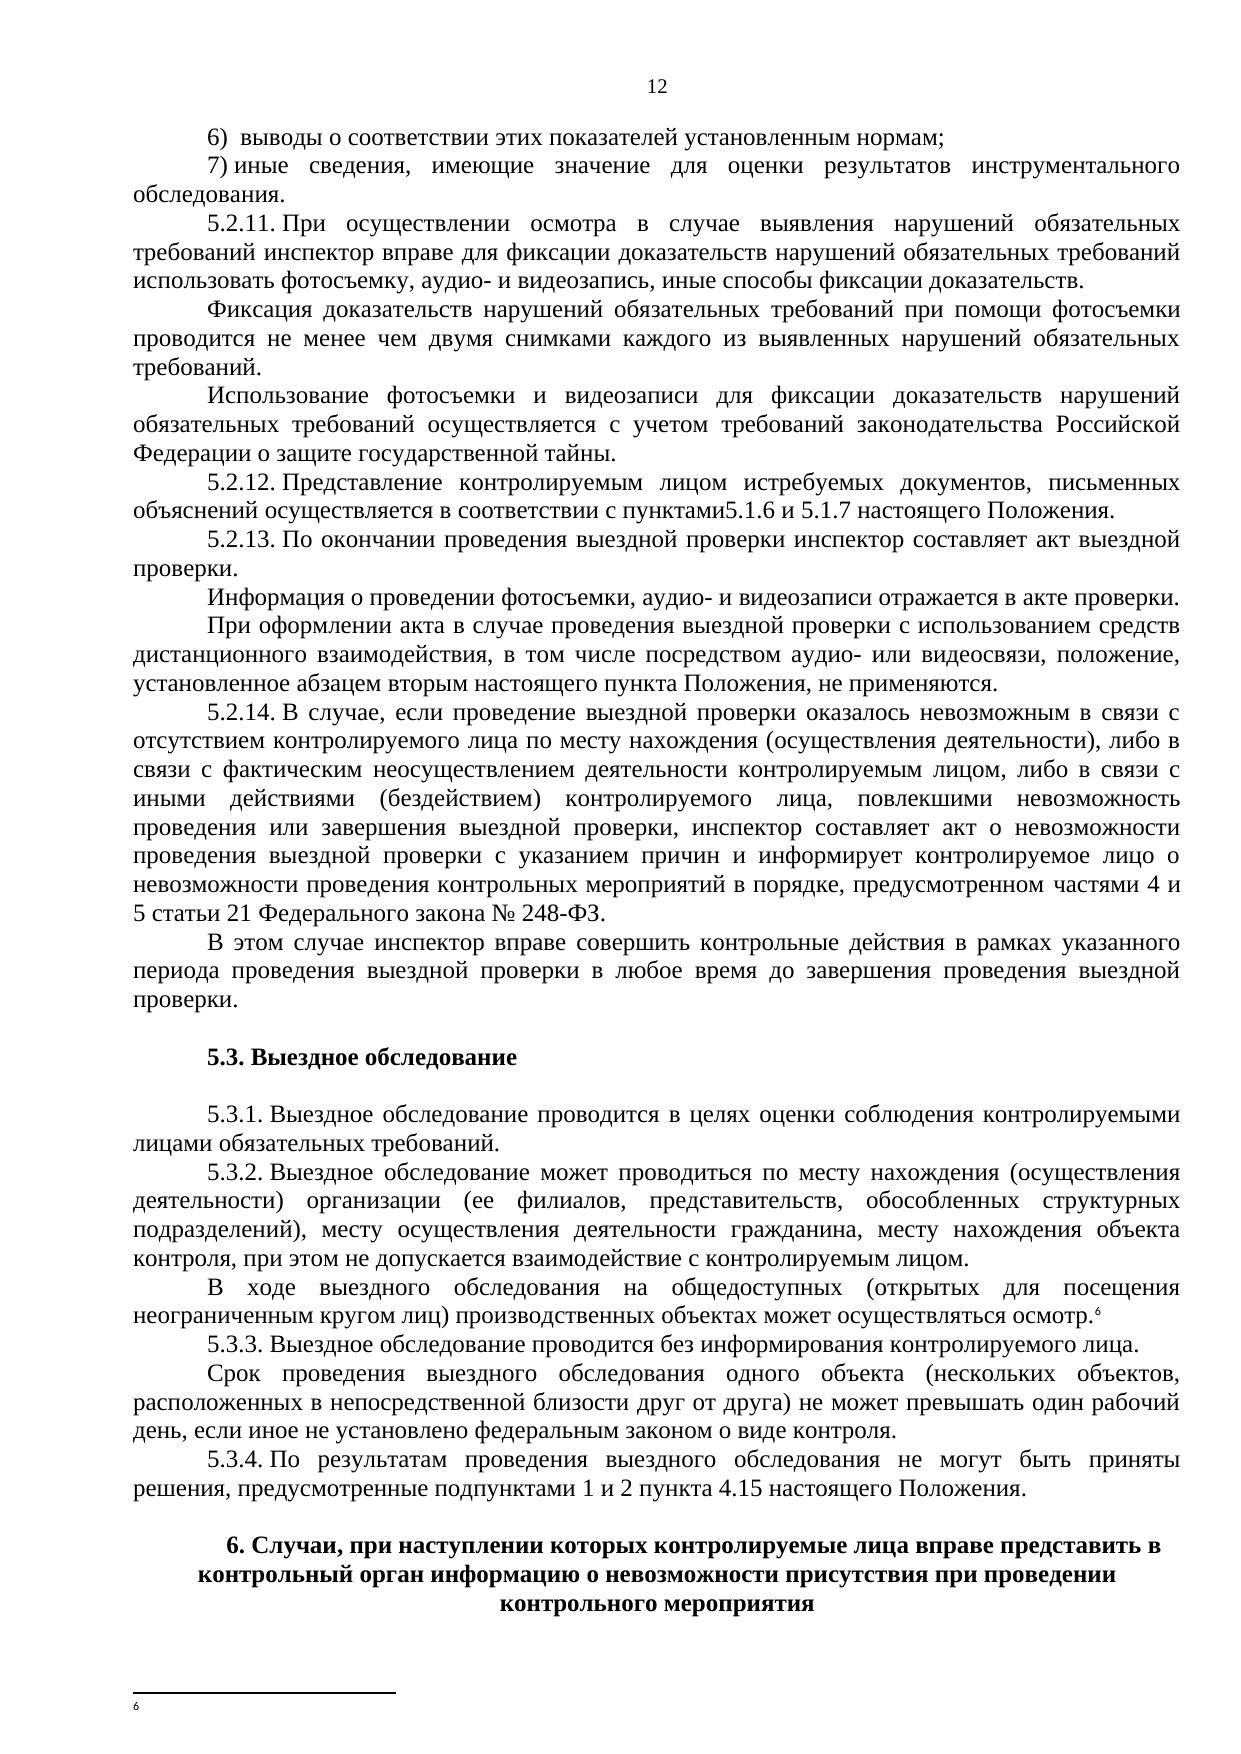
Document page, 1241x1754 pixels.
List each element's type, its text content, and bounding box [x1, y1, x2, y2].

text 6. Случаи, при наступлении которых контролируемые лица вправе представить в контрольный орган информацию о невозможности присутствия при проведении контрольного мероприятия [133, 1531, 1181, 1617]
text 6) выводы о соответствии этих показателей установленным нормам; [133, 122, 1181, 151]
text При оформлении акта в случае проведения выездной проверки с использованием средств дистанционного взаимодействия, в том числе посредством аудио- или видеосвязи, положение, установленное абзацем вторым настоящего пункта Положения, не применяются. [133, 611, 1181, 697]
text 5.2.13. По окончании проведения выездной проверки инспектор составляет акт выездной проверки. [133, 524, 1181, 582]
text В ходе выездного обследования на общедоступных (открытых для посещения неограниченным кругом лиц) производственных объектах может осуществляться осмотр. [133, 1272, 1181, 1329]
text Использование фотосъемки и видеозаписи для фиксации доказательств нарушений обязательных требований осуществляется с учетом требований законодательства Российской Федерации о защите государственной тайны. [133, 381, 1181, 467]
text Информация о проведении фотосъемки, аудио- и видеозаписи отражается в акте проверки. [133, 582, 1181, 611]
text 7) иные сведения, имеющие значение для оценки результатов инструментального обследования. [133, 151, 1181, 208]
list 5.3.3. Выездное обследование проводится без информирования контролируемого лица. [133, 1329, 1181, 1358]
text 5.2.12. Представление контролируемым лицом истребуемых документов, письменных объяснений осуществляется в соответствии с пунктами5.1.6 и 5.1.7 настоящего Положения. [133, 467, 1181, 524]
list 5.3.2. Выездное обследование может проводиться по месту нахождения (осуществления деятельности) организации (ее филиалов, представительств, обособленных структурных подразделений), месту осуществления деятельности гражданина, месту нахождения объекта контроля, при этом не допускается взаимодействие с контролируемым лицом. [133, 1157, 1181, 1272]
list 5.2.14. В случае, если проведение выездной проверки оказалось невозможным в связи с отсутствием контролируемого лица по месту нахождения (осуществления деятельности), либо в связи с фактическим неосуществлением деятельности контролируемым лицом, либо в связи с иными действиями (бездействием) контролируемого лица, повлекшими невозможность проведения или завершения выездной проверки, инспектор составляет акт о невозможности проведения выездной проверки с указанием причин и информирует контролируемое лицо о невозможности проведения контрольных мероприятий в порядке, предусмотренном частями 4 и 5 статьи 21 Федерального закона № 248-ФЗ. [133, 697, 1181, 927]
text Фиксация доказательств нарушений обязательных требований при помощи фотосъемки проводится не менее чем двумя снимками каждого из выявленных нарушений обязательных требований. [133, 294, 1181, 381]
list 5.3.1. Выездное обследование проводится в целях оценки соблюдения контролируемыми лицами обязательных требований. [133, 1099, 1181, 1157]
list 5.3. Выездное обследование [133, 1042, 1181, 1071]
text 5.2.11. При осуществлении осмотра в случае выявления нарушений обязательных требований инспектор вправе для фиксации доказательств нарушений обязательных требований использовать фотосъемку, аудио- и видеозапись, иные способы фиксации доказательств. [133, 208, 1181, 294]
text 5.3.4. По результатам проведения выездного обследования не могут быть приняты решения, предусмотренные подпунктами 1 и 2 пункта 4.15 настоящего Положения. [133, 1444, 1181, 1502]
list В этом случае инспектор вправе совершить контрольные действия в рамках указанного периода проведения выездной проверки в любое время до завершения проведения выездной проверки. [133, 927, 1181, 1013]
text Срок проведения выездного обследования одного объекта (нескольких объектов, расположенных в непосредственной близости друг от друга) не может превышать один рабочий день, если иное не установлено федеральным законом о виде контроля. [133, 1358, 1181, 1444]
